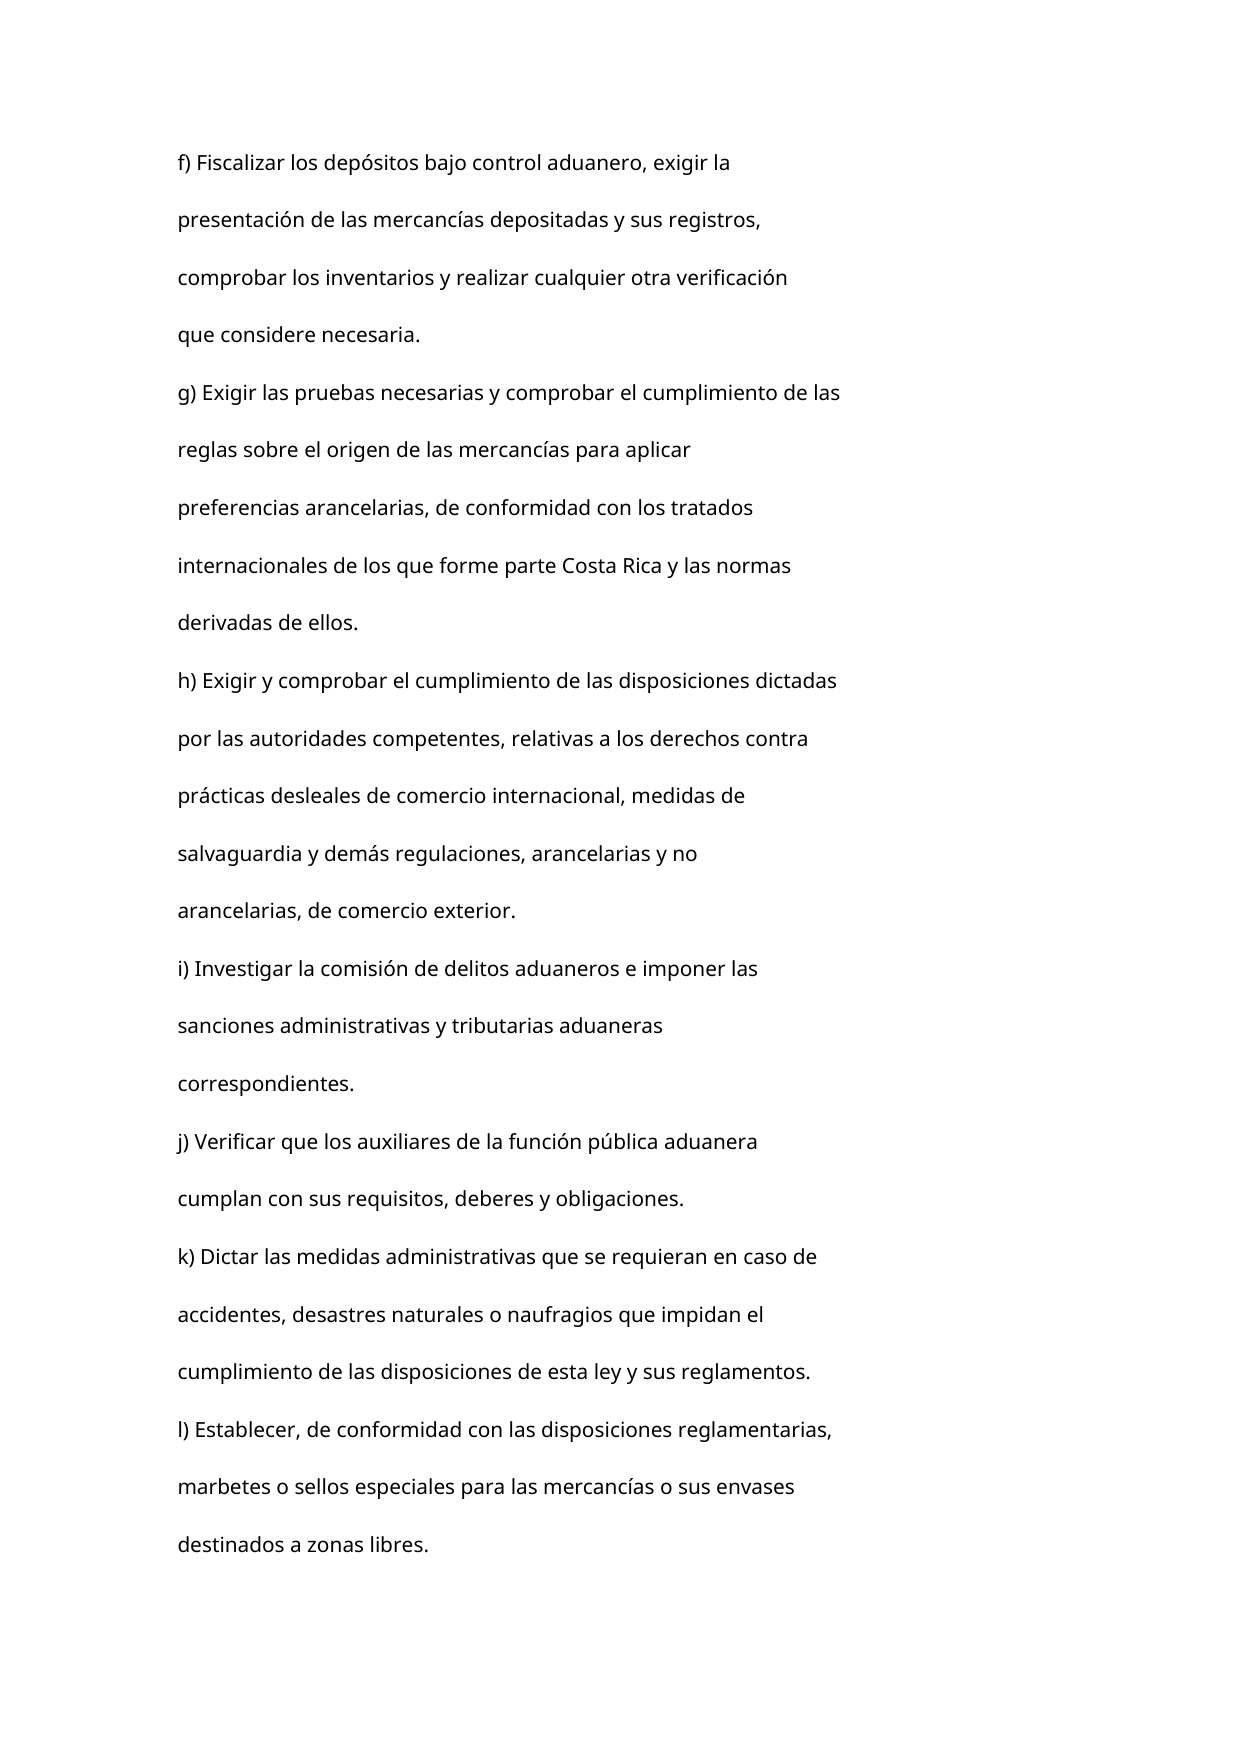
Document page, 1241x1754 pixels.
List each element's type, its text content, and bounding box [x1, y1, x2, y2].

text g) Exigir las pruebas necesarias y comprobar el cumplimiento de las [177, 378, 1063, 406]
text cumplimiento de las disposiciones de esta ley y sus reglamentos. [177, 1357, 1063, 1386]
text reglas sobre el origen de las mercancías para aplicar [177, 436, 1063, 464]
text arancelarias, de comercio exterior. [177, 896, 1063, 925]
text accidentes, desastres naturales o naufragios que impidan el [177, 1300, 1063, 1328]
text marbetes o sellos especiales para las mercancías o sus envases [177, 1472, 1063, 1501]
text comprobar los inventarios y realizar cualquier otra verificación [177, 263, 1063, 291]
text que considere necesaria. [177, 320, 1063, 349]
text correspondientes. [177, 1069, 1063, 1098]
text destinados a zonas libres. [177, 1530, 1063, 1558]
text derivadas de ellos. [177, 608, 1063, 637]
text cumplan con sus requisitos, deberes y obligaciones. [177, 1184, 1063, 1213]
text sanciones administrativas y tributarias aduaneras [177, 1012, 1063, 1040]
text por las autoridades competentes, relativas a los derechos contra [177, 724, 1063, 752]
text f) Fiscalizar los depósitos bajo control aduanero, exigir la [177, 148, 1063, 176]
text salvaguardia y demás regulaciones, arancelarias y no [177, 839, 1063, 867]
text preferencias arancelarias, de conformidad con los tratados [177, 493, 1063, 522]
text internacionales de los que forme parte Costa Rica y las normas [177, 551, 1063, 579]
text i) Investigar la comisión de delitos aduaneros e imponer las [177, 954, 1063, 982]
text k) Dictar las medidas administrativas que se requieran en caso de [177, 1242, 1063, 1271]
text presentación de las mercancías depositadas y sus registros, [177, 205, 1063, 234]
text l) Establecer, de conformidad con las disposiciones reglamentarias, [177, 1415, 1063, 1443]
text h) Exigir y comprobar el cumplimiento de las disposiciones dictadas [177, 666, 1063, 694]
text j) Verificar que los auxiliares de la función pública aduanera [177, 1127, 1063, 1155]
text prácticas desleales de comercio internacional, medidas de [177, 781, 1063, 810]
